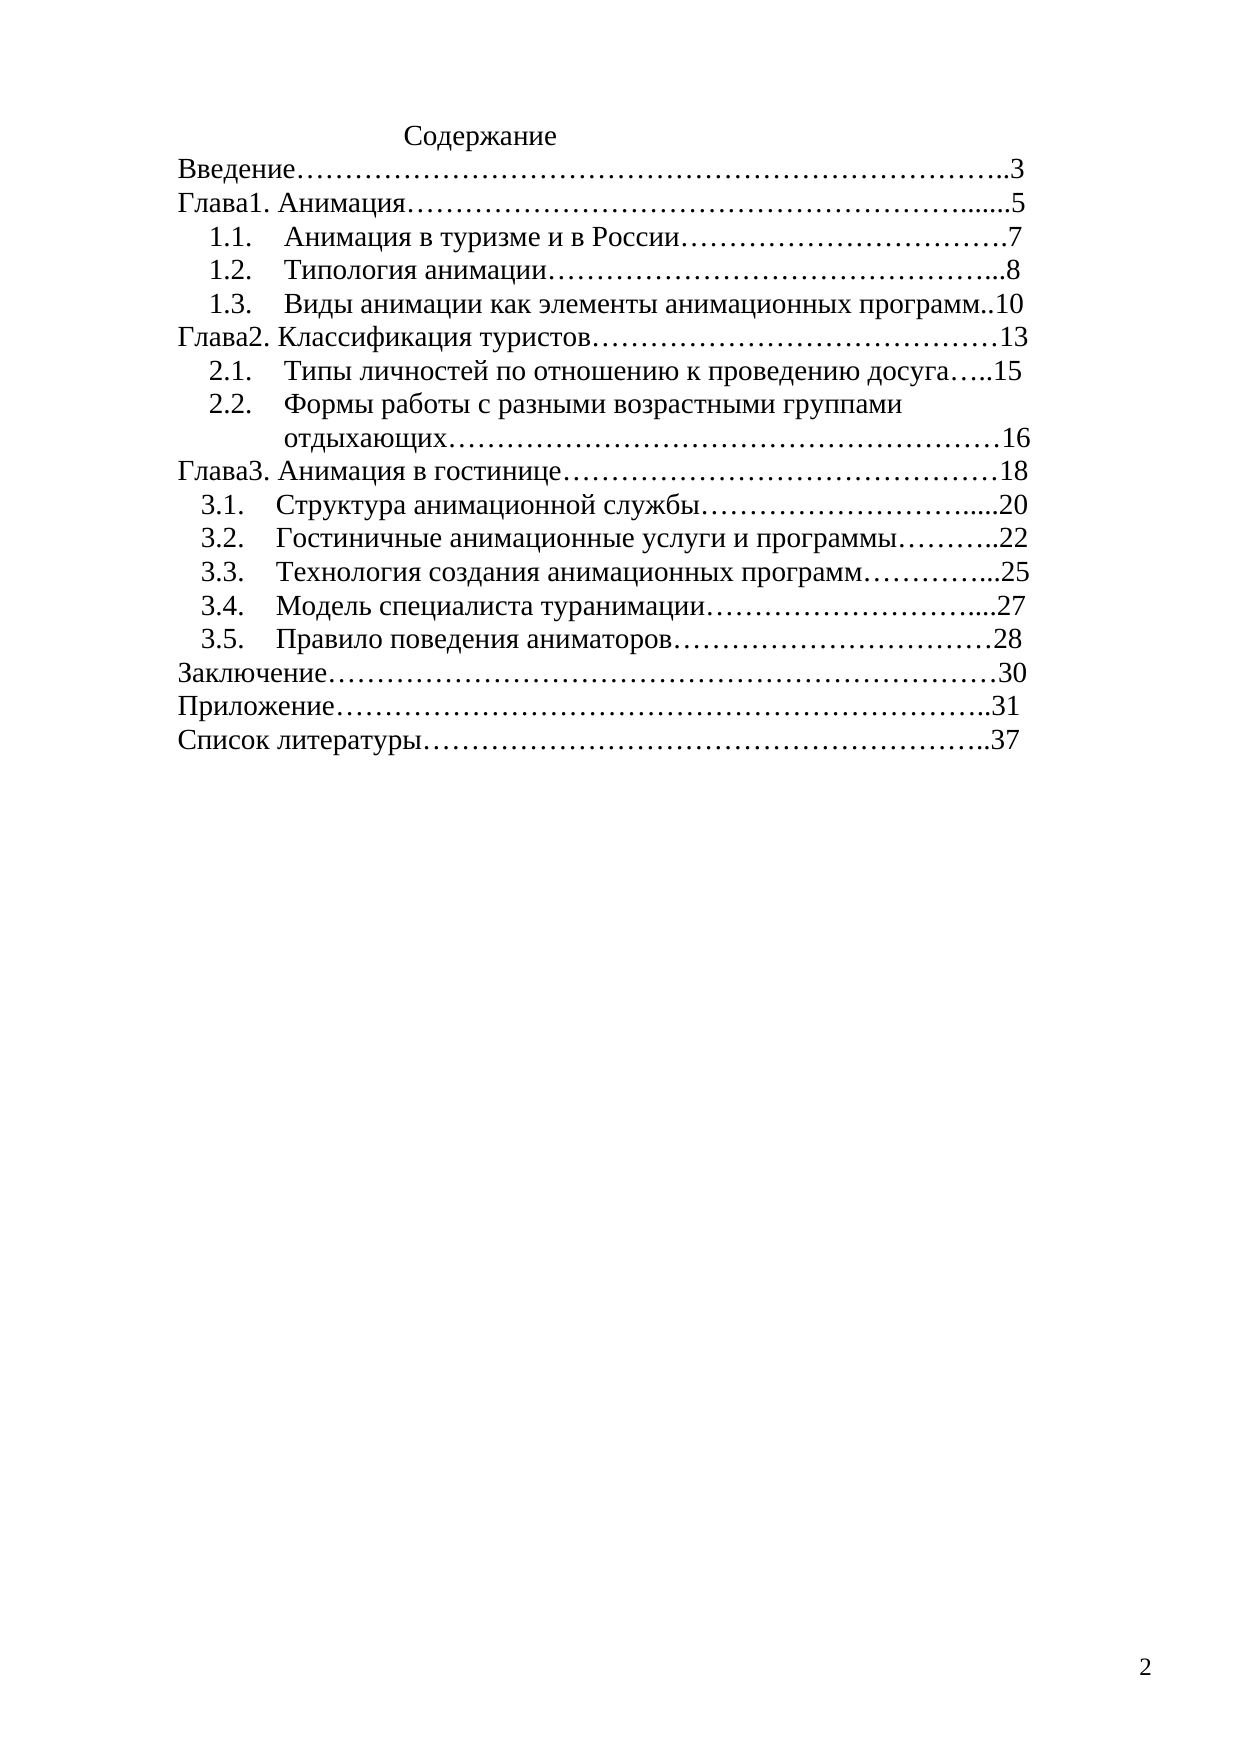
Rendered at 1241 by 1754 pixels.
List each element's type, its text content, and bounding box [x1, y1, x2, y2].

list Правило поведения аниматоров……………………………28 [201, 621, 1152, 655]
text Заключение……………………………………………………………30 [177, 655, 1152, 688]
text Глава3. Анимация в гостинице………………………………………18 [177, 453, 1152, 487]
list Гостиничные анимационные услуги и программы………..22 [201, 521, 1152, 554]
list Типы личностей по отношению к проведению досуга…..15 [208, 353, 1152, 386]
text Глава1. Анимация………………………………………………….......5 [177, 185, 1152, 219]
list Технология создания анимационных программ…………...25 [201, 554, 1152, 588]
list Типология анимации………………………………………...8 [208, 252, 1152, 286]
text Глава2. Классификация туристов……………………………………13 [177, 319, 1152, 353]
list Анимация в туризме и в России…………………………….7 [208, 219, 1152, 252]
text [177, 118, 1152, 152]
text Введение………………………………………………………………..3 [177, 152, 1152, 185]
text Приложение…………………………………………………………..31 [177, 688, 1152, 722]
list Формы работы с разными возрастными группами отдыхающих…………………………………………………16 [208, 386, 1152, 453]
list Модель специалиста туранимации………………………....27 [201, 588, 1152, 621]
list Виды анимации как элементы анимационных программ..10 [208, 286, 1152, 319]
list Структура анимационной службы……………………….....20 [201, 487, 1152, 521]
text Список литературы…………………………………………………..37 [177, 722, 1152, 755]
